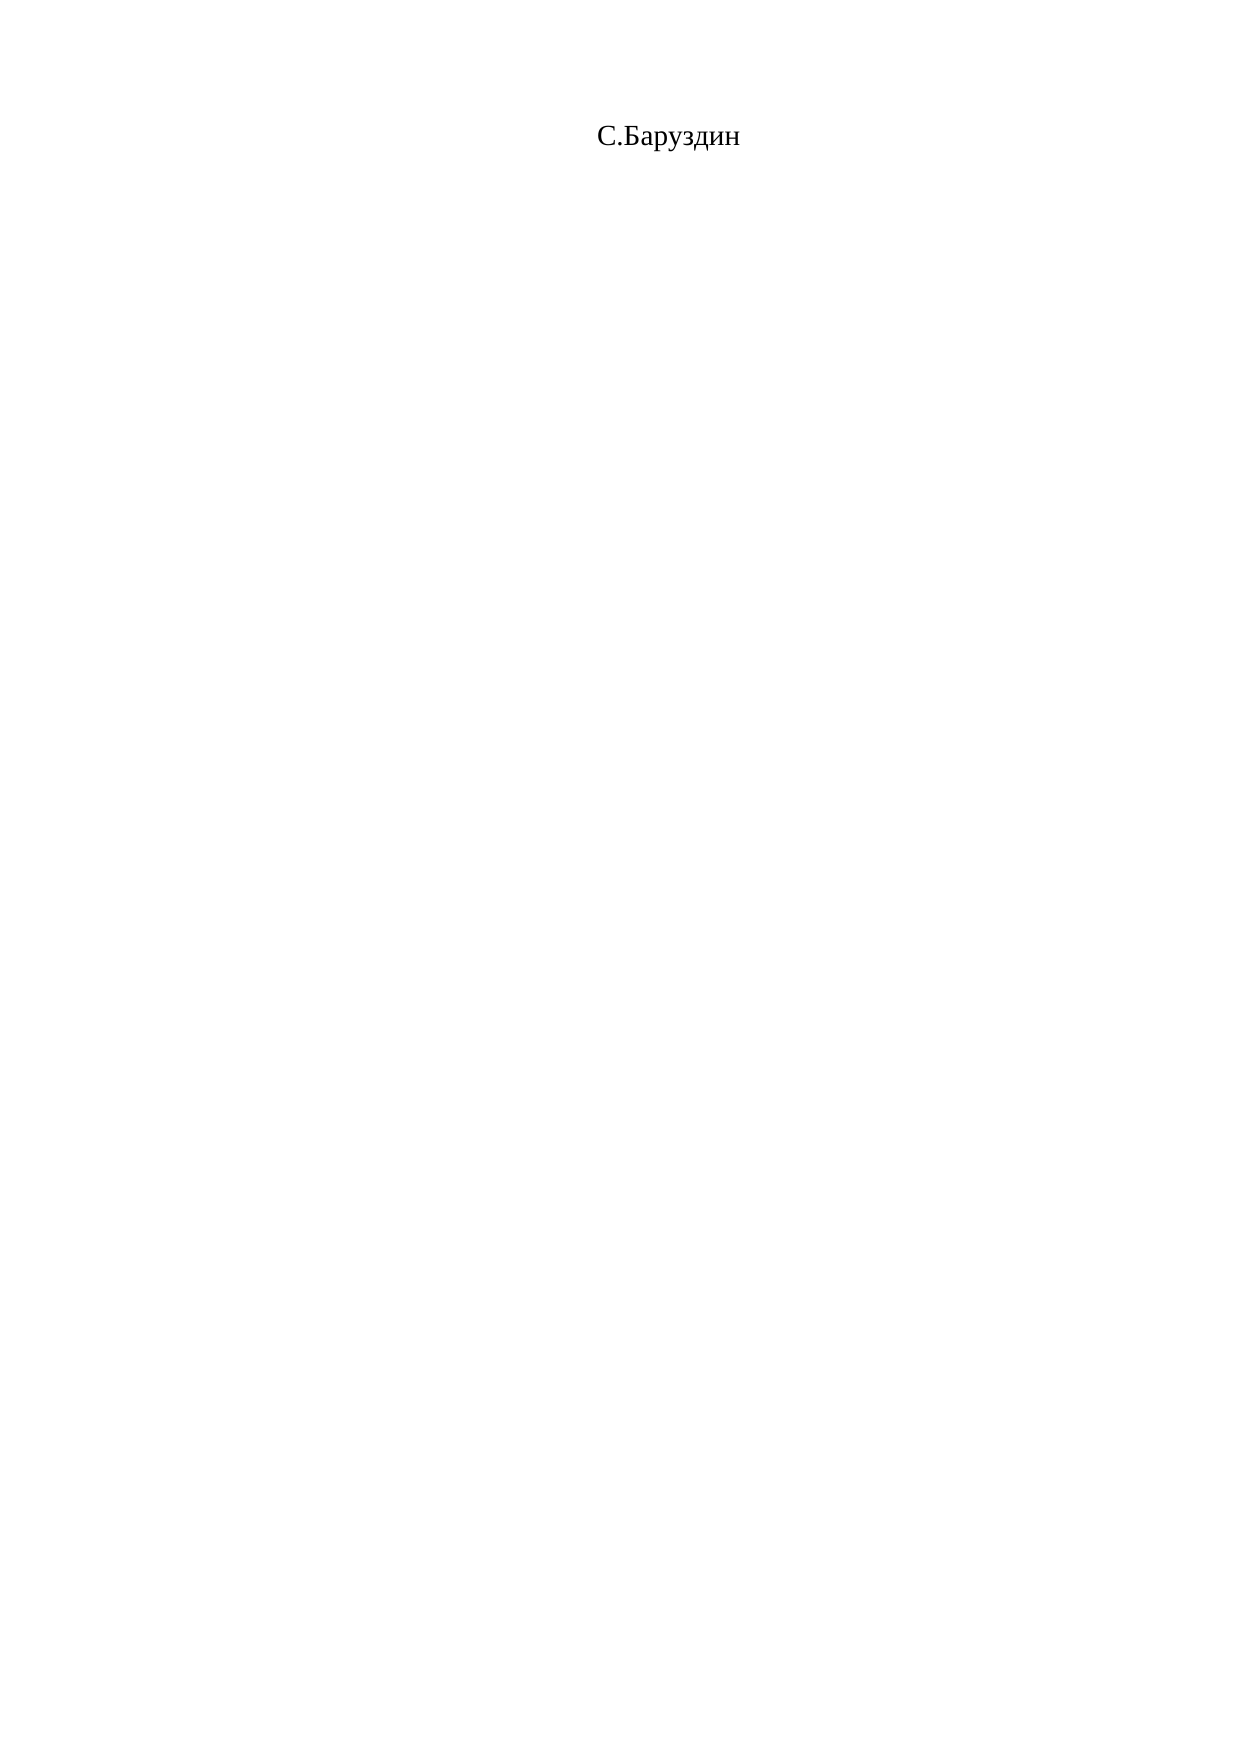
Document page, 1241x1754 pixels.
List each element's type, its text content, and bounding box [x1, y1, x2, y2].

text С.Баруздин [156, 118, 1181, 152]
